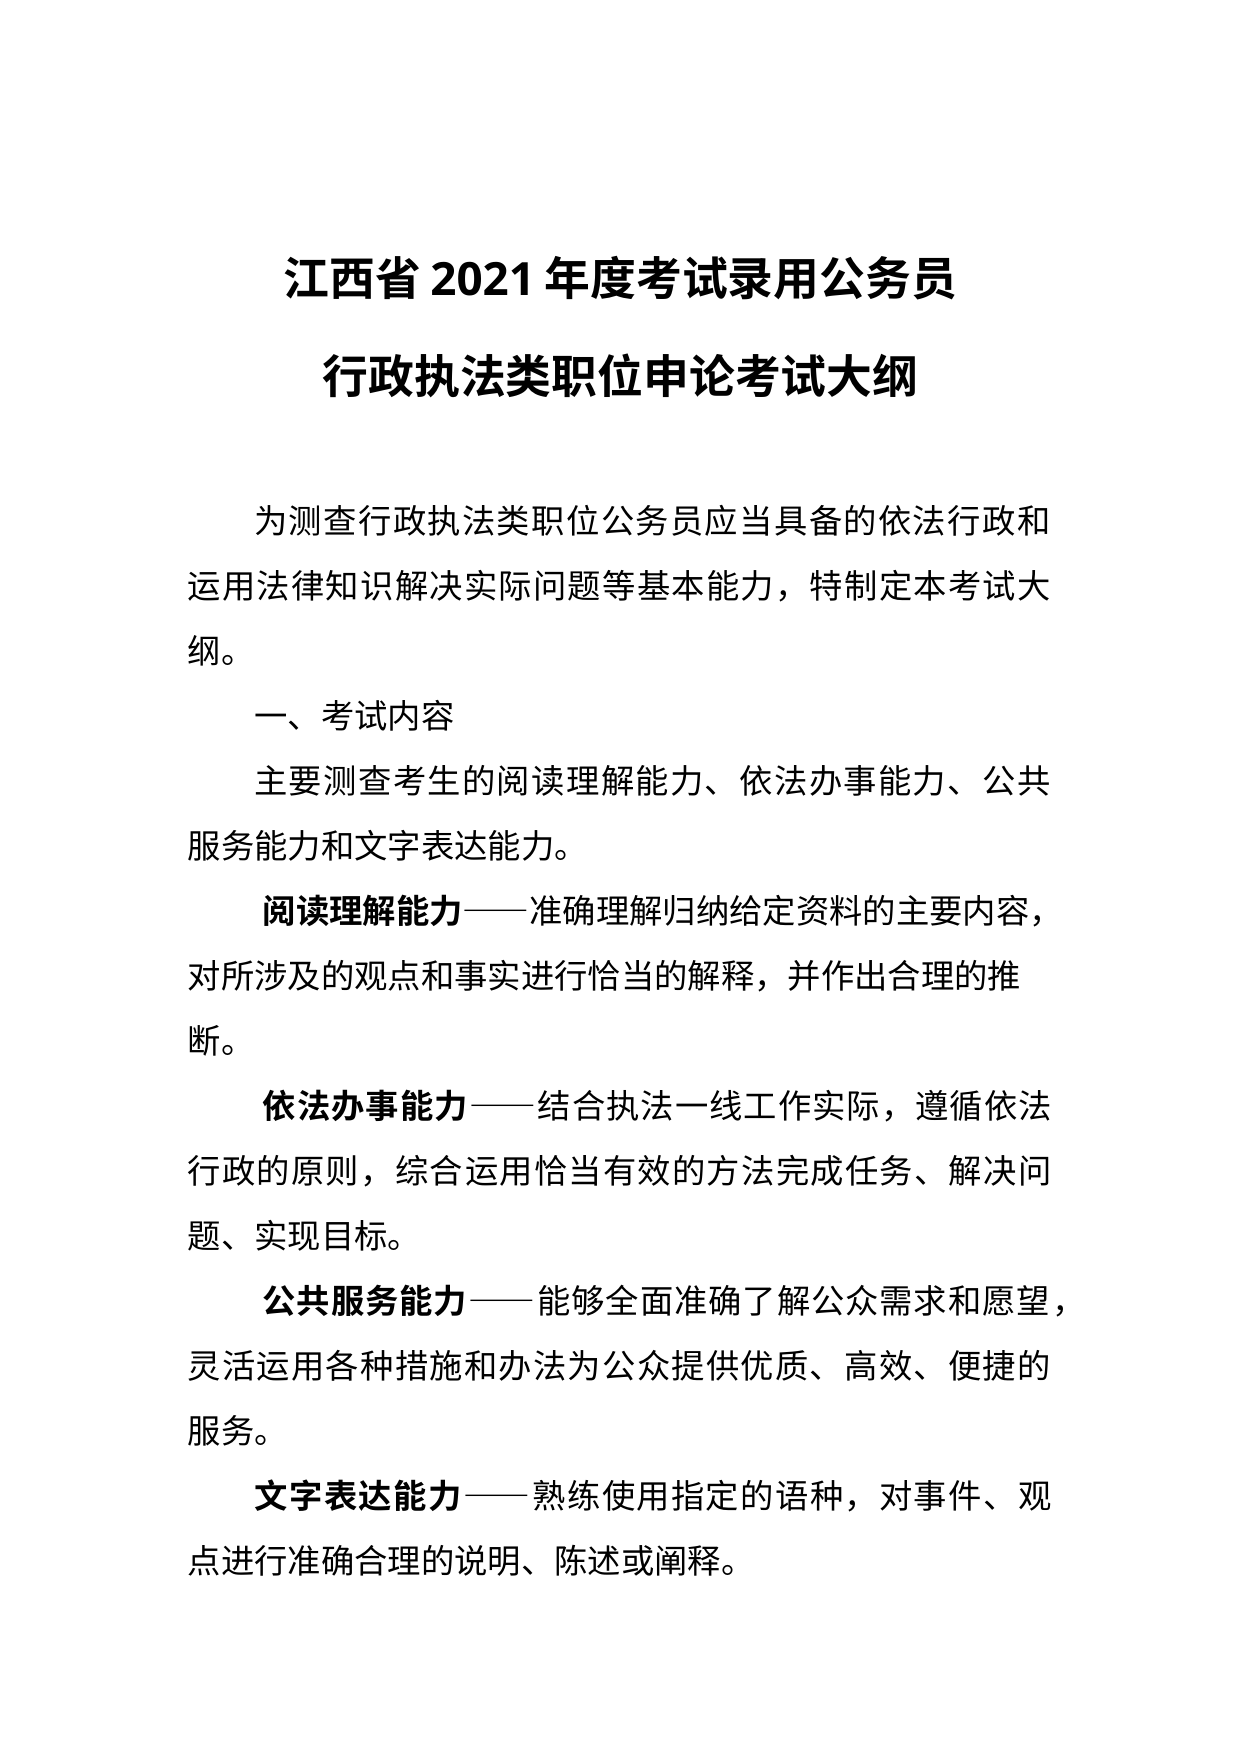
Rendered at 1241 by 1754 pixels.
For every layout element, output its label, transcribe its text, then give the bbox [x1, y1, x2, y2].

text 阅读理解能力——准确理解归纳给定资料的主要内容，对所涉及的观点和事实进行恰当的解释，并作出合理的推断。 [187, 877, 1053, 1072]
text 行政执法类职位申论考试大纲 [187, 324, 1053, 422]
text 依法办事能力——结合执法一线工作实际，遵循依法行政的原则，综合运用恰当有效的方法完成任务、解决问题、实现目标。 [187, 1072, 1053, 1267]
text 文字表达能力——熟练使用指定的语种，对事件、观点进行准确合理的说明、陈述或阐释。 [187, 1462, 1053, 1592]
text 为测查行政执法类职位公务员应当具备的依法行政和运用法律知识解决实际问题等基本能力，特制定本考试大纲。 [187, 487, 1053, 682]
text 江西省2021年度考试录用公务员 [187, 227, 1053, 324]
text 公共服务能力——能够全面准确了解公众需求和愿望，灵活运用各种措施和办法为公众提供优质、高效、便捷的服务。 [187, 1267, 1053, 1462]
text 主要测查考生的阅读理解能力、依法办事能力、公共服务能力和文字表达能力。 [187, 747, 1053, 877]
text 一、考试内容 [187, 682, 1053, 747]
